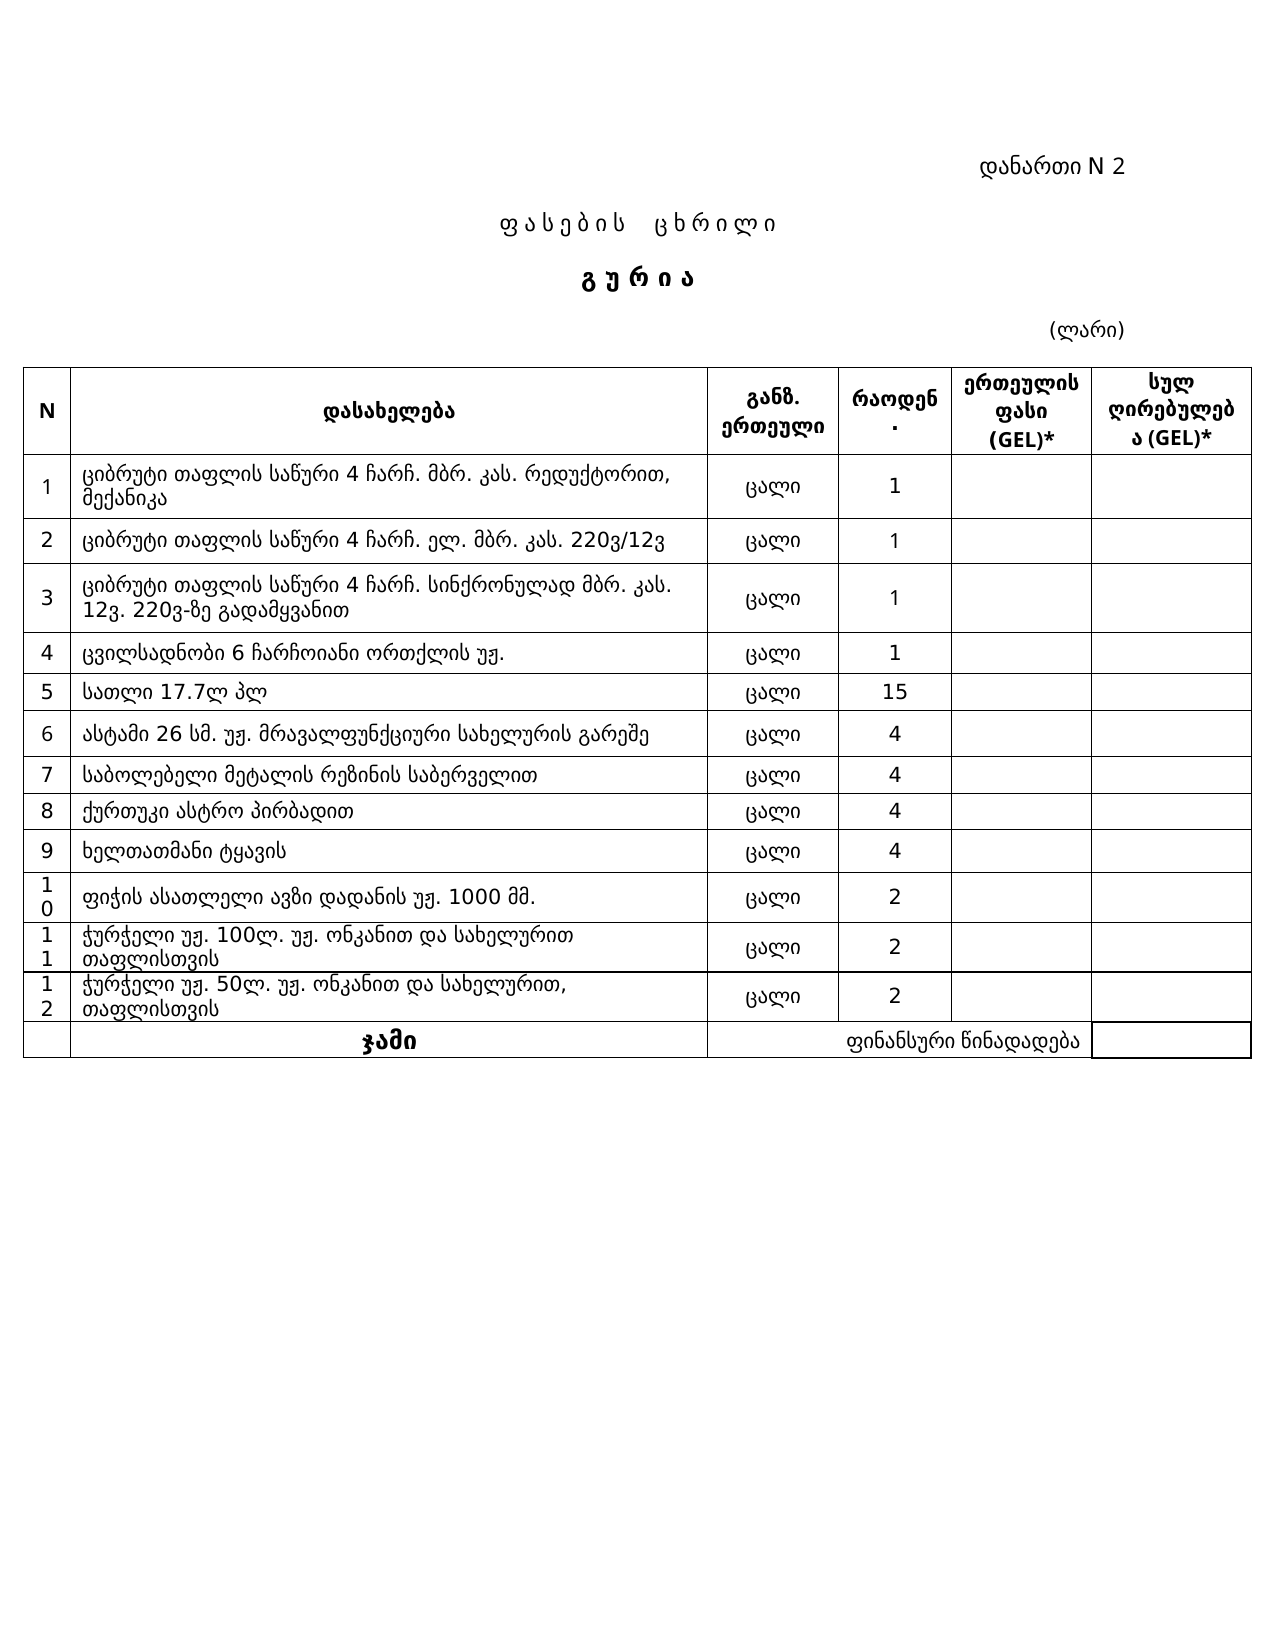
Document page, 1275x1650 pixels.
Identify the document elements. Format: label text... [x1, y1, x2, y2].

table_cell ცალი [708, 674, 838, 710]
table_cell [952, 674, 1091, 710]
table_cell 1 [839, 564, 951, 632]
table_header რაოდენ. [839, 368, 951, 454]
table_cell სათლი 17.7ლ პლ [71, 674, 707, 710]
table_cell [1092, 519, 1251, 563]
table_cell ჭურჭელი უჟ. 100ლ. უჟ. ონკანით და სახელურით თაფლისთვის [71, 923, 707, 971]
table_cell 8 [24, 794, 70, 829]
table_cell 2 [839, 923, 951, 971]
table_cell [952, 564, 1091, 632]
table_cell [952, 519, 1091, 563]
table_cell [952, 830, 1091, 872]
table_cell ჭურჭელი უჟ. 50ლ. უჟ. ონკანით და სახელურით, თაფლისთვის [71, 973, 707, 1021]
table_header დასახელება [71, 368, 707, 454]
table_cell 1 [839, 633, 951, 673]
table_cell 1 [24, 455, 70, 518]
table_cell [952, 923, 1091, 971]
table_cell ცალი [708, 711, 838, 756]
table_cell ცალი [708, 519, 838, 563]
text გ უ რ ი ა [150, 263, 1125, 293]
table_cell ცალი [708, 455, 838, 518]
table_cell [1092, 830, 1251, 872]
table_header განზ. ერთეული [708, 368, 838, 454]
table_cell ფიჭის ასათლელი ავზი დადანის უჟ. 1000 მმ. [71, 873, 707, 922]
table_cell 4 [839, 830, 951, 872]
table_cell 1 [839, 455, 951, 518]
text დანართი N 2 [150, 150, 1125, 181]
table_cell ცალი [708, 873, 838, 922]
table_cell [952, 633, 1091, 673]
table_cell [1092, 633, 1251, 673]
table_header სულ ღირებულება (GEL)* [1092, 368, 1251, 454]
table_cell [1092, 564, 1251, 632]
table_cell [952, 757, 1091, 793]
table_cell 2 [839, 873, 951, 922]
text ფ ა ს ე ბ ი ს ც ხ რ ი ლ ი [150, 207, 1125, 238]
table_cell [952, 711, 1091, 756]
table_cell ციბრუტი თაფლის საწური 4 ჩარჩ. მბრ. კას. რედუქტორით, მექანიკა [71, 455, 707, 518]
table_cell [952, 973, 1091, 1021]
table_cell [24, 1022, 70, 1057]
table_cell ცალი [708, 757, 838, 793]
table_header ერთეულის ფასი (GEL)* [952, 368, 1091, 454]
table_cell 5 [24, 674, 70, 710]
table_cell [1092, 455, 1251, 518]
table_cell 11 [24, 923, 70, 971]
table_cell ცალი [708, 633, 838, 673]
table_cell [1092, 711, 1251, 756]
table_cell 7 [24, 757, 70, 793]
table_cell 4 [839, 711, 951, 756]
table_cell [1092, 923, 1251, 971]
table_cell ცალი [708, 564, 838, 632]
table_header N [24, 368, 70, 454]
table_cell [1092, 973, 1251, 1021]
table_cell ქურთუკი ასტრო პირბადით [71, 794, 707, 829]
table_cell 12 [24, 973, 70, 1021]
table_cell 4 [839, 757, 951, 793]
table_cell საბოლებელი მეტალის რეზინის საბერველით [71, 757, 707, 793]
table_cell [1093, 1023, 1250, 1057]
table_cell [1092, 794, 1251, 829]
table_cell 2 [24, 519, 70, 563]
table_cell [952, 873, 1091, 922]
table_cell ასტამი 26 სმ. უჟ. მრავალფუნქციური სახელურის გარეშე [71, 711, 707, 756]
table_cell ცალი [708, 923, 838, 971]
table_cell 9 [24, 830, 70, 872]
table_cell 6 [24, 711, 70, 756]
table_cell ცალი [708, 794, 838, 829]
text (ლარი) [150, 318, 1125, 342]
table_cell ციბრუტი თაფლის საწური 4 ჩარჩ. ელ. მბრ. კას. 220ვ/12ვ [71, 519, 707, 563]
table_cell [1092, 674, 1251, 710]
table_cell 4 [839, 794, 951, 829]
table_cell 3 [24, 564, 70, 632]
table_cell ციბრუტი თაფლის საწური 4 ჩარჩ. სინქრონულად მბრ. კას. 12ვ. 220ვ-ზე გადამყვანით [71, 564, 707, 632]
table_cell [952, 455, 1091, 518]
table_cell 1 [839, 519, 951, 563]
table_cell 10 [24, 873, 70, 922]
table_cell 4 [24, 633, 70, 673]
table_cell ცალი [708, 830, 838, 872]
table_cell ჯამი [71, 1022, 707, 1057]
table_cell ხელთათმანი ტყავის [71, 830, 707, 872]
table_cell [1092, 873, 1251, 922]
table_cell ფინანსური წინადადება [708, 1022, 1091, 1057]
table_cell ცალი [708, 973, 838, 1021]
table_cell 2 [839, 973, 951, 1021]
table_cell ცვილსადნობი 6 ჩარჩოიანი ორთქლის უჟ. [71, 633, 707, 673]
table_cell 15 [839, 674, 951, 710]
table_cell [952, 794, 1091, 829]
table_cell [1092, 757, 1251, 793]
